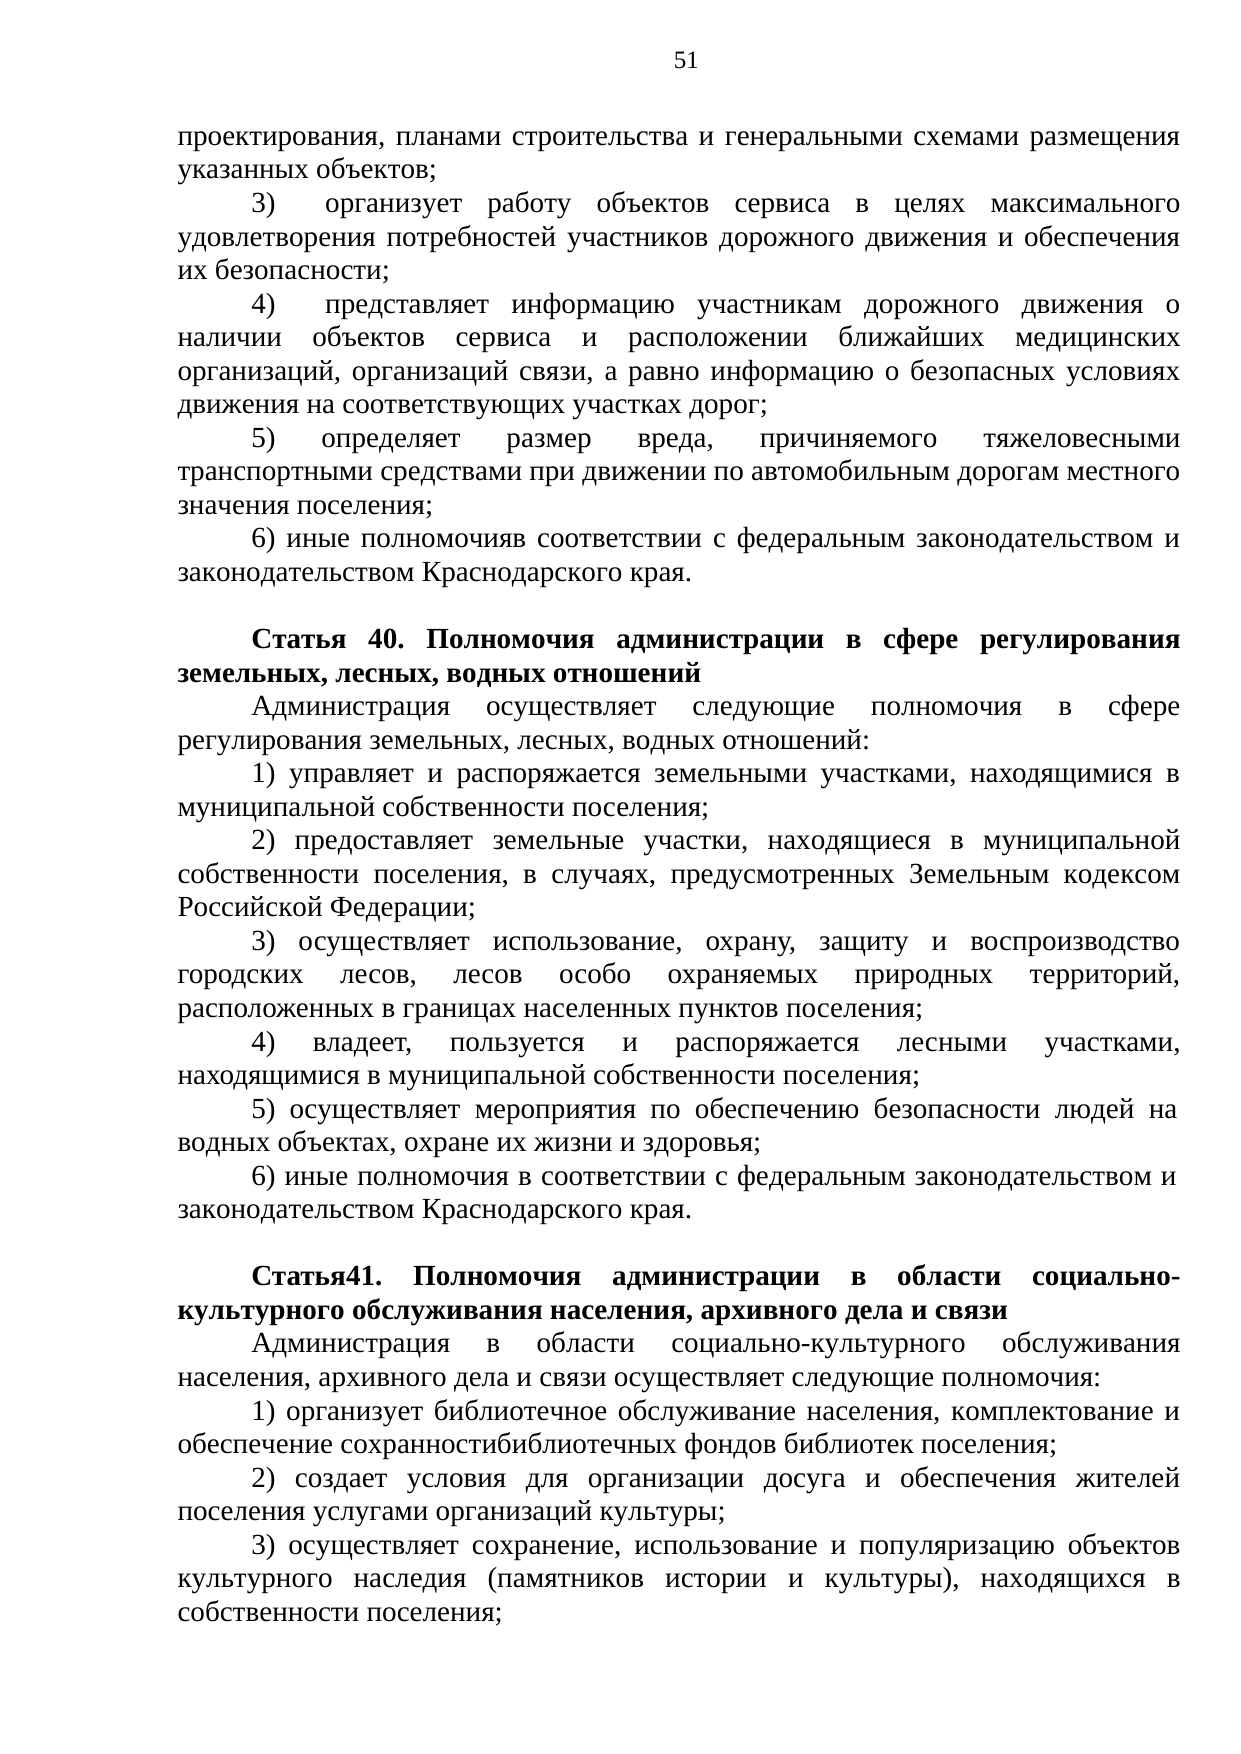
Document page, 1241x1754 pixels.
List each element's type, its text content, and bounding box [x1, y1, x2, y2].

text 1) управляет и распоряжается земельными участками, находящимися в муниципальной собственности поселения; [177, 755, 1181, 822]
text Администрация осуществляет следующие полномочия в сфере регулирования земельных, лесных, водных отношений: [177, 688, 1181, 755]
title организует работу объектов сервиса в целях максимального удовлетворения потребностей участников дорожного движения и обеспечения их безопасности; [177, 185, 1181, 286]
text 5) определяет размер вреда, причиняемого тяжеловесными транспортными средствами при движении по автомобильным дорогам местного значения поселения; [177, 420, 1181, 521]
text Администрация в области социально-культурного обслуживания населения, архивного дела и связи осуществляет следующие полномочия: [177, 1326, 1181, 1393]
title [177, 118, 1181, 185]
text 2) предоставляет земельные участки, находящиеся в муниципальной собственности поселения, в случаях, предусмотренных Земельным кодексом Российской Федерации; [177, 822, 1181, 923]
text 3) осуществляет сохранение, использование и популяризацию объектов культурного наследия (памятников истории и культуры), находящихся в собственности поселения; [177, 1527, 1181, 1627]
text 1) организует библиотечное обслуживание населения, комплектование и обеспечение сохранностибиблиотечных фондов библиотек поселения; [177, 1393, 1181, 1460]
text 6) иные полномочияв соответствии с федеральным законодательством и законодательством Краснодарского края. [177, 521, 1181, 588]
text 2) создает условия для организации досуга и обеспечения жителей поселения услугами организаций культуры; [177, 1460, 1181, 1527]
text 6) иные полномочия в соответствии с федеральным законодательством и законодательством Краснодарского края. [177, 1158, 1178, 1225]
text 3) осуществляет использование, охрану, защиту и воспроизводство городских лесов, лесов особо охраняемых природных территорий, расположенных в границах населенных пунктов поселения; [177, 923, 1181, 1024]
title представляет информацию участникам дорожного движения о наличии объектов сервиса и расположении ближайших медицинских организаций, организаций связи, а равно информацию о безопасных условиях движения на соответствующих участках дорог; [177, 286, 1181, 420]
text Статья 40. Полномочия администрации в сфере регулирования земельных, лесных, водных отношений [177, 621, 1181, 688]
text 4) владеет, пользуется и распоряжается лесными участками, находящимися в муниципальной собственности поселения; [177, 1024, 1181, 1091]
text Статья41. Полномочия администрации в области социально-культурного обслуживания населения, архивного дела и связи [177, 1258, 1181, 1326]
text 5) осуществляет мероприятия по обеспечению безопасности людей на водных объектах, охране их жизни и здоровья; [177, 1091, 1178, 1158]
